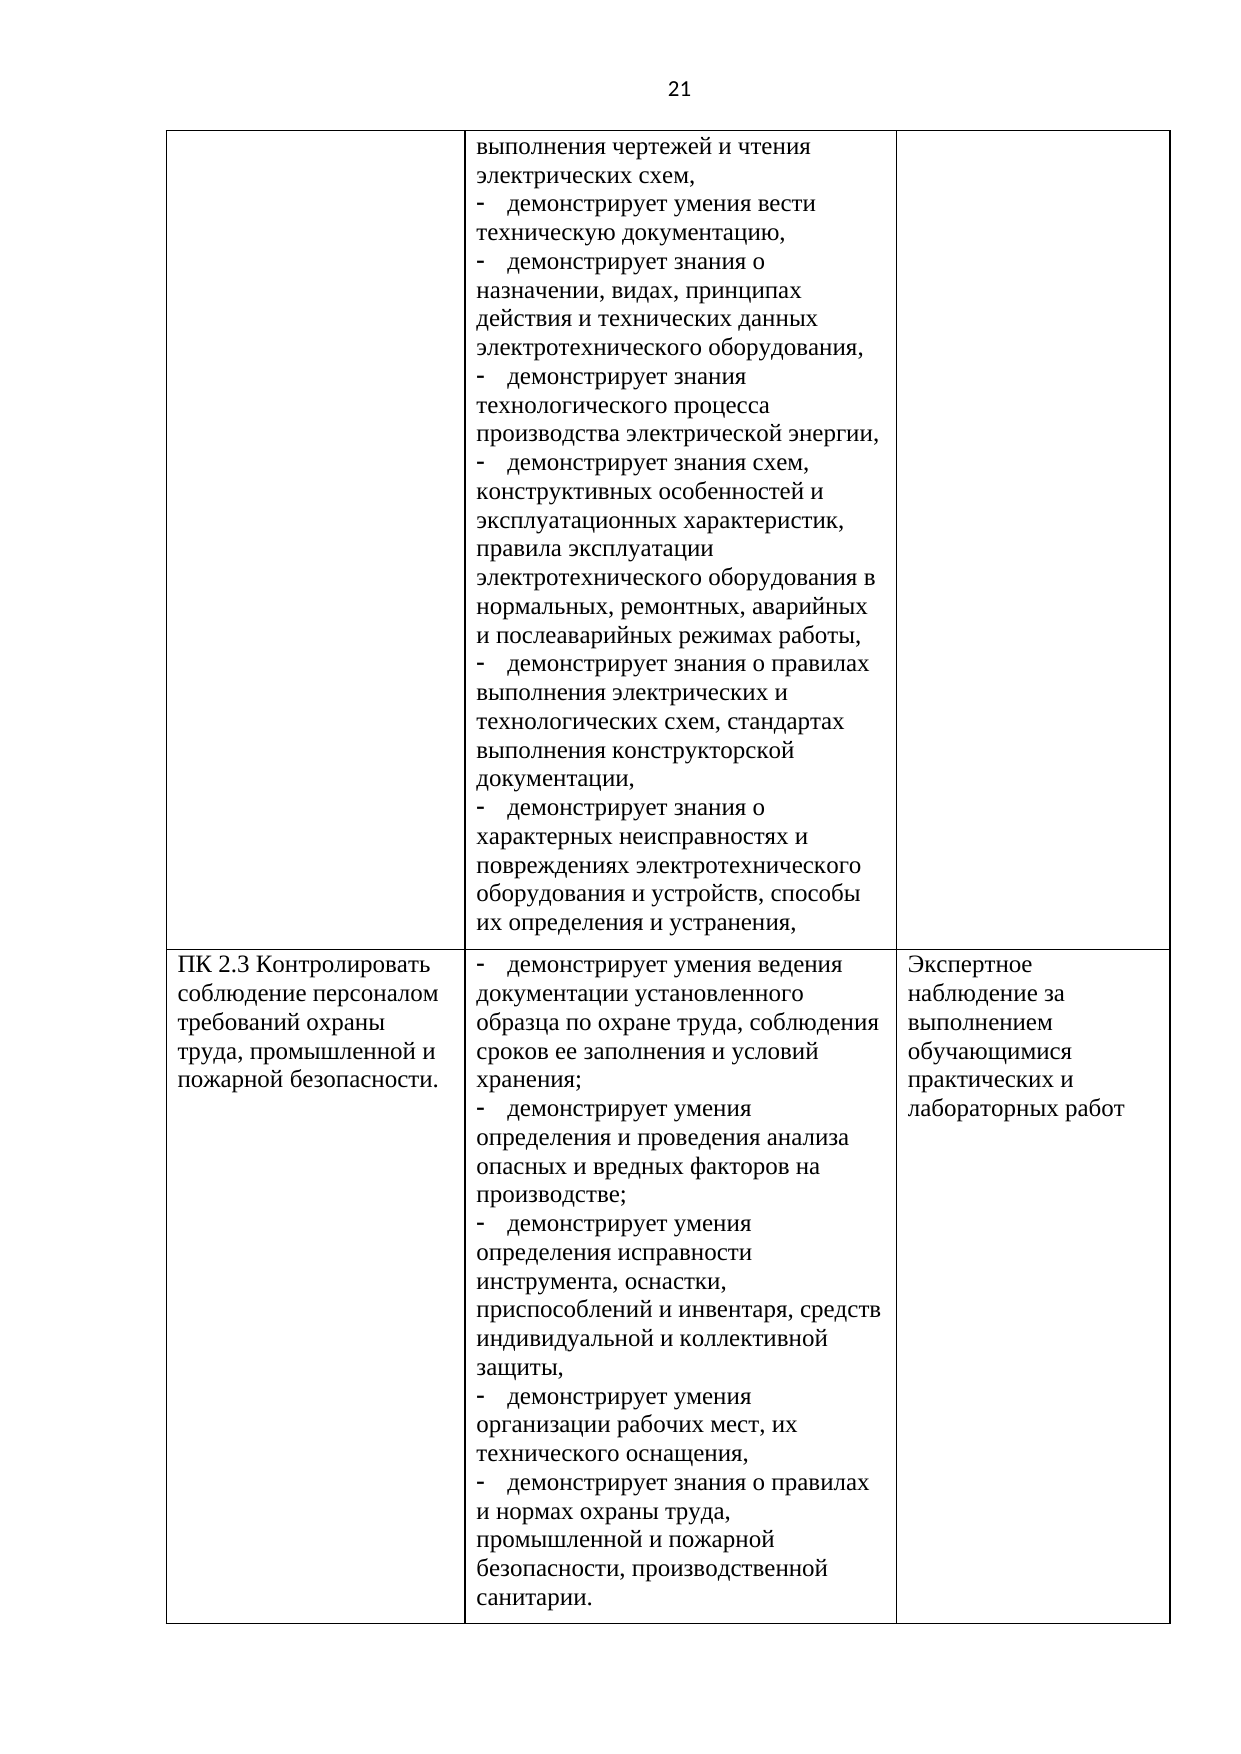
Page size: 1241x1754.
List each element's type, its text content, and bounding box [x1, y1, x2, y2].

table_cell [466, 131, 896, 948]
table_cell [897, 131, 1169, 948]
table_cell Экспертное наблюдение за выполнением обучающимися практических и лабораторных работ [897, 950, 1169, 1623]
table_cell демонстрирует умения ведения документации установленного образца по охране труда, соблюдения сроков ее заполнения и условий хранения; демонстрирует умения определения и проведения анализа опасных и вредных факторов на производстве; демонстрирует умения определения исправности инструмента, оснастки, приспособлений и инвентаря, средств индивидуальной и коллективной защиты, демонстрирует умения организации рабочих мест, их технического оснащения, демонстрирует знания о правилах и нормах охраны труда, промышленной и пожарной безопасности, производственной санитарии. [466, 950, 896, 1623]
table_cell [167, 131, 464, 948]
table_cell ПК 2.3 Контролировать соблюдение персоналом требований охраны труда, промышленной и пожарной безопасности. [167, 950, 464, 1623]
